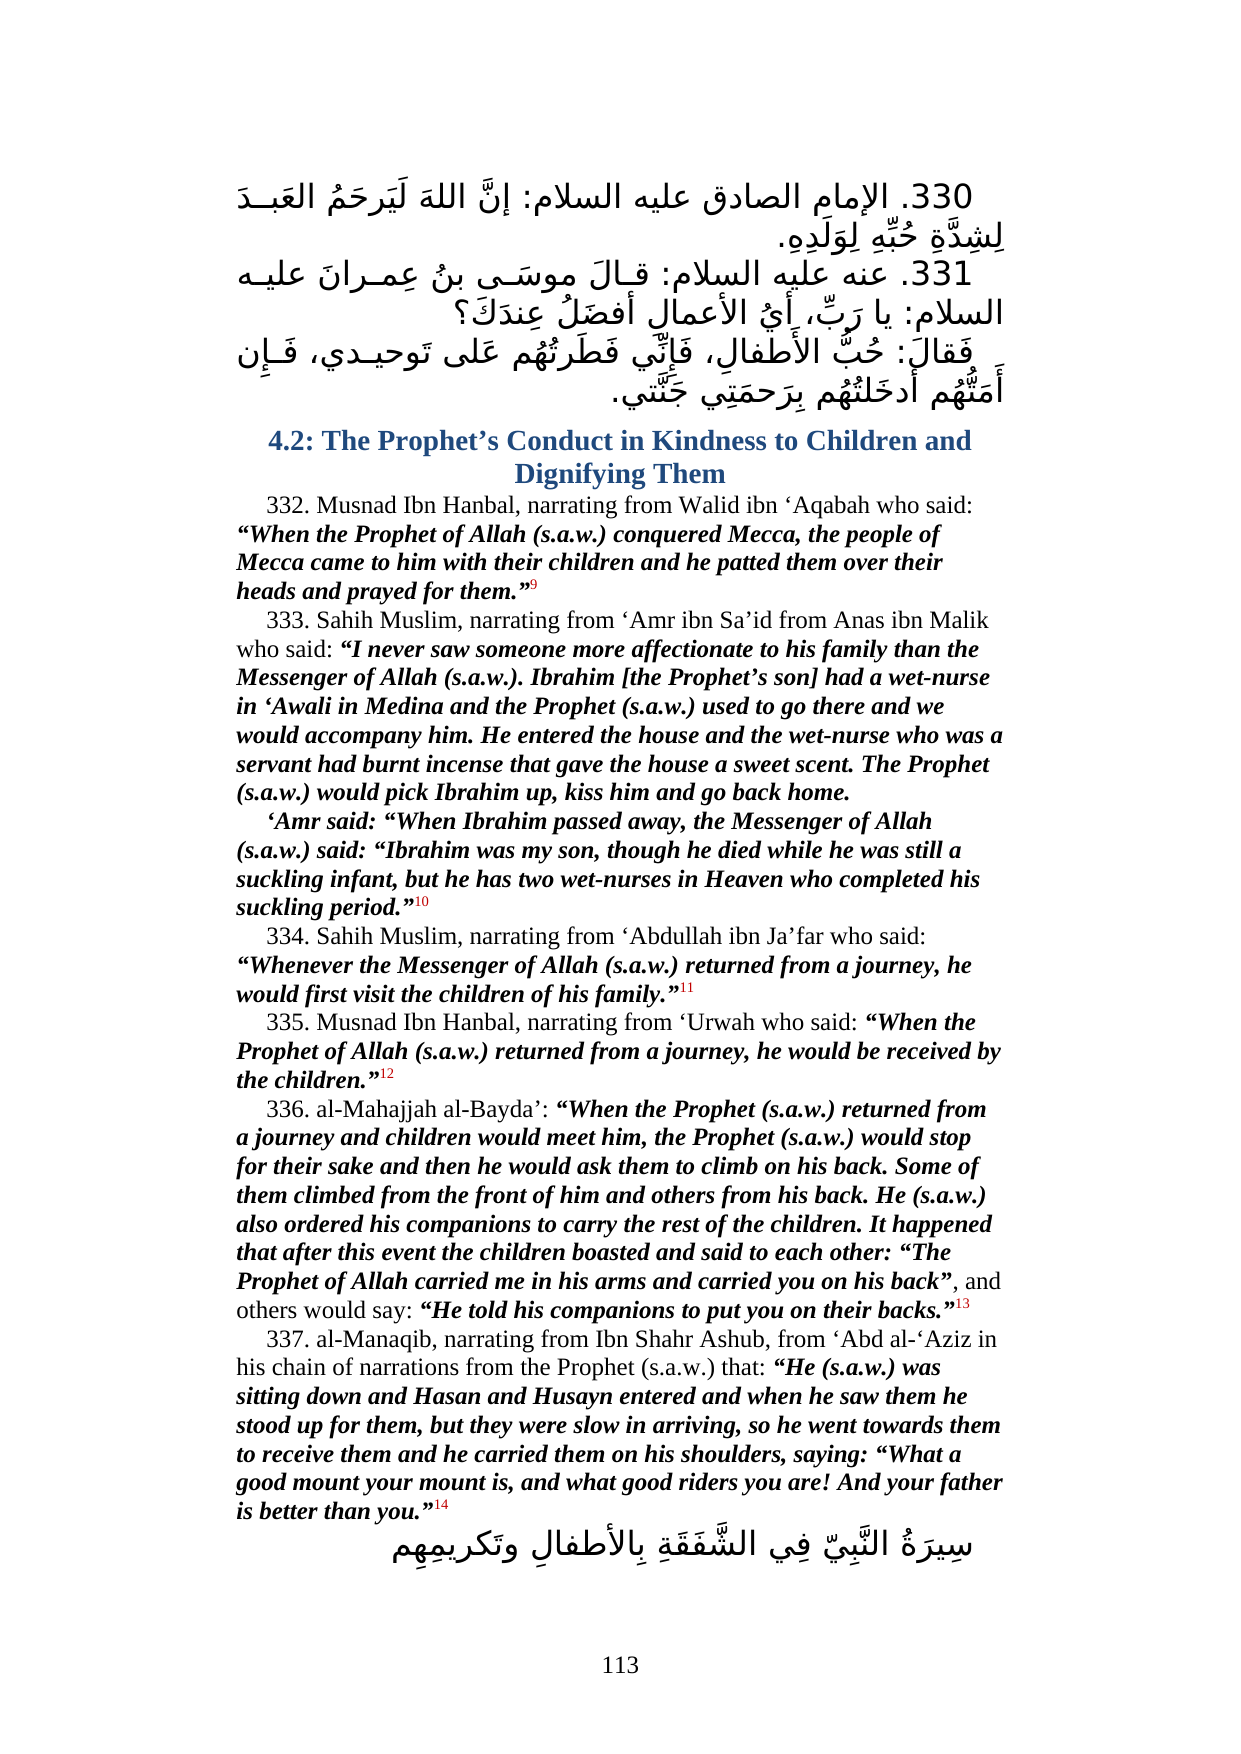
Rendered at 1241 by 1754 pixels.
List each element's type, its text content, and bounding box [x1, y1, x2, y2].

text 332. Musnad Ibn Hanbal, narrating from Walid ibn ‘Aqabah who said: “When the Prophet of Allah (s.a.w.) conquered Mecca, the people of Mecca came to him with their children and he patted them over their heads and prayed for them.”9 [236, 490, 1004, 605]
text 333. Sahih Muslim, narrating from ‘Amr ibn Sa’id from Anas ibn Malik who said: “I never saw someone more affectionate to his family than the Messenger of Allah (s.a.w.). Ibrahim [the Prophet’s son] had a wet-nurse in ‘Awali in Medina and the Prophet (s.a.w.) used to go there and we would accompany him. He entered the house and the wet-nurse who was a servant had burnt incense that gave the house a sweet scent. The Prophet (s.a.w.) would pick Ibrahim up, kiss him and go back home. [236, 605, 1004, 806]
text 336. al-Mahajjah al-Bayda’: “When the Prophet (s.a.w.) returned from a journey and children would meet him, the Prophet (s.a.w.) would stop for their sake and then he would ask them to climb on his back. Some of them climbed from the front of him and others from his back. He (s.a.w.) also ordered his companions to carry the rest of the children. It happened that after this event the children boasted and said to each other: “The Prophet of Allah carried me in his arms and carried you on his back”, and others would say: “He told his companions to put you on their backs.”13 [236, 1094, 1004, 1324]
subtitle 4.2: The Prophet’s Conduct in Kindness to Children and Dignifying Them [236, 423, 1004, 490]
text 331. عنه عليه السلام: قالَ موسَى بنُ عِمرانَ عليه السلام: يا رَبِّ، أيُ الأعمالِ أفضَلُ عِندَكَ؟ [236, 255, 1004, 333]
text 334. Sahih Muslim, narrating from ‘Abdullah ibn Ja’far who said: “Whenever the Messenger of Allah (s.a.w.) returned from a journey, he would first visit the children of his family.”11 [236, 921, 1004, 1007]
text 335. Musnad Ibn Hanbal, narrating from ‘Urwah who said: “When the Prophet of Allah (s.a.w.) returned from a journey, he would be received by the children.”12 [236, 1007, 1004, 1094]
text 330. الإمام الصادق عليه السلام: إنَّ اللهَ لَيَرحَمُ العَبدَ لِشِدَّةِ حُبِّهِ لِوَلَدِهِ. [236, 177, 1004, 255]
text فَقالَ: حُبُّ الأَطفالِ، فَإِنِّي فَطَرتُهُم عَلى تَوحيدي، فَإِن أَمَتُّهُم أدخَلتُهُم بِرَحمَتِي جَنَّتي. [236, 333, 1004, 410]
text 337. al-Manaqib, narrating from Ibn Shahr Ashub, from ‘Abd al-‘Aziz in his chain of narrations from the Prophet (s.a.w.) that: “He (s.a.w.) was sitting down and Hasan and Husayn entered and when he saw them he stood up for them, but they were slow in arriving, so he went towards them to receive them and he carried them on his shoulders, saying: “What a good mount your mount is, and what good riders you are! And your father is better than you.”14 [236, 1324, 1004, 1525]
text سِيرَةُ النَّبِيّ فِي الشَّفَقَةِ بِالأطفالِ وتَكريمِهِم‏ [236, 1525, 1004, 1564]
text ‘Amr said: “When Ibrahim passed away, the Messenger of Allah (s.a.w.) said: “Ibrahim was my son, though he died while he was still a suckling infant, but he has two wet-nurses in Heaven who completed his suckling period.”10 [236, 806, 1004, 921]
